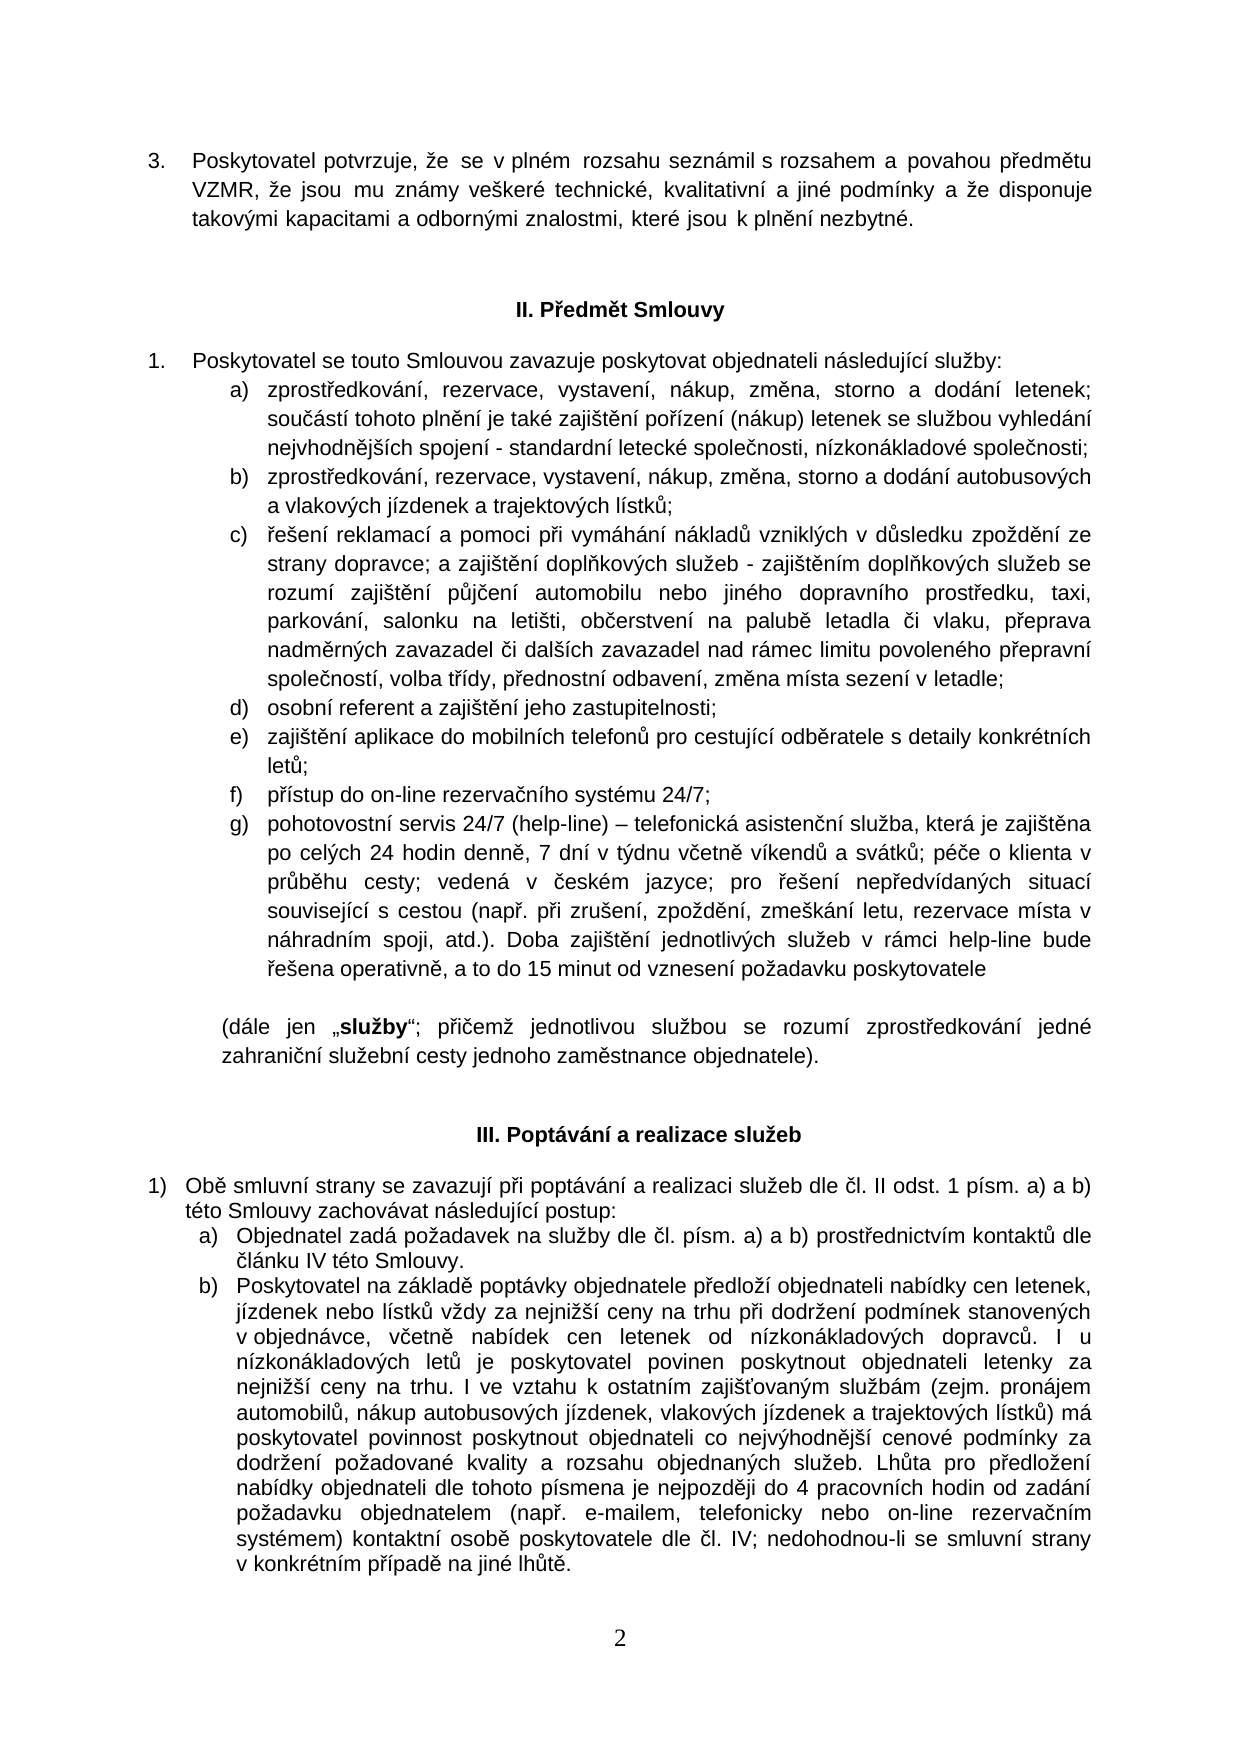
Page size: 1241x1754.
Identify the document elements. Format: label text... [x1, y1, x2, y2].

list Poskytovatel na základě poptávky objednatele předloží objednateli nabídky cen letenek, jízdenek nebo lístků vždy za nejnižší ceny na trhu při dodržení podmínek stanovených v objednávce, včetně nabídek cen letenek od nízkonákladových dopravců. I u nízkonákladových letů je poskytovatel povinen poskytnout objednateli letenky za nejnižší ceny na trhu. I ve vztahu k ostatním zajišťovaným službám (zejm. pronájem automobilů, nákup autobusových jízdenek, vlakových jízdenek a trajektových lístků) má poskytovatel povinnost poskytnout objednateli co nejvýhodnější cenové podmínky za dodržení požadované kvality a rozsahu objednaných služeb. Lhůta pro předložení nabídky objednateli dle tohoto písmena je nejpozději do 4 pracovních hodin od zadání požadavku objednatelem (např. e-mailem, telefonicky nebo on-line rezervačním systémem) kontaktní osobě poskytovatele dle čl. IV; nedohodnou-li se smluvní strany v konkrétním případě na jiné lhůtě. [199, 1273, 1093, 1576]
list zprostředkování, rezervace, vystavení, nákup, změna, storno a dodání letenek; součástí tohoto plnění je také zajištění pořízení (nákup) letenek se službou vyhledání nejvhodnějších spojení - standardní letecké společnosti, nízkonákladové společnosti; [229, 377, 1093, 460]
list pohotovostní servis 24/7 (help-line) – telefonická asistenční služba, která je zajištěna po celých 24 hodin denně, 7 dní v týdnu včetně víkendů a svátků; péče o klienta v průběhu cesty; vedená v českém jazyce; pro řešení nepředvídaných situací související s cestou (např. při zrušení, zpoždění, zmeškání letu, rezervace místa v náhradním spoji, atd.). Doba zajištění jednotlivých služeb v rámci help-line bude řešena operativně, a to do 15 minut od vznesení požadavku poskytovatele [229, 811, 1093, 981]
list zajištění aplikace do mobilních telefonů pro cestující odběratele s detaily konkrétních letů; [229, 724, 1093, 778]
list III. Poptávání a realizace služeb [185, 1122, 1093, 1147]
list Poskytovatel potvrzuje, že se v plném rozsahu seznámil s rozsahem a povahou předmětu VZMR, že jsou mu známy veškeré technické, kvalitativní a jiné podmínky a že disponuje takovými kapacitami a odbornými znalostmi, které jsou k plnění nezbytné. [148, 148, 1093, 231]
list (dále jen „služby“; přičemž jednotlivou službou se rozumí zprostředkování jedné zahraniční služební cesty jednoho zaměstnance objednatele). [221, 1014, 1093, 1068]
list zprostředkování, rezervace, vystavení, nákup, změna, storno a dodání autobusových a vlakových jízdenek a trajektových lístků; [229, 464, 1093, 518]
list přístup do on-line rezervačního systému 24/7; [229, 782, 1093, 807]
list Obě smluvní strany se zavazují při poptávání a realizaci služeb dle čl. II odst. 1 písm. a) a b) této Smlouvy zachovávat následující postup: [148, 1173, 1093, 1223]
list osobní referent a zajištění jeho zastupitelnosti; [229, 695, 1093, 721]
text II. Předmět Smlouvy [148, 297, 1093, 323]
list Poskytovatel se touto Smlouvou zavazuje poskytovat objednateli následující služby: [148, 348, 1093, 373]
list řešení reklamací a pomoci při vymáhání nákladů vzniklých v důsledku zpoždění ze strany dopravce; a zajištění doplňkových služeb - zajištěním doplňkových služeb se rozumí zajištění půjčení automobilu nebo jiného dopravního prostředku, taxi, parkování, salonku na letišti, občerstvení na palubě letadla či vlaku, přeprava nadměrných zavazadel či dalších zavazadel nad rámec limitu povoleného přepravní společností, volba třídy, přednostní odbavení, změna místa sezení v letadle; [229, 522, 1093, 692]
list Objednatel zadá požadavek na služby dle čl. písm. a) a b) prostřednictvím kontaktů dle článku IV této Smlouvy. [199, 1223, 1093, 1273]
